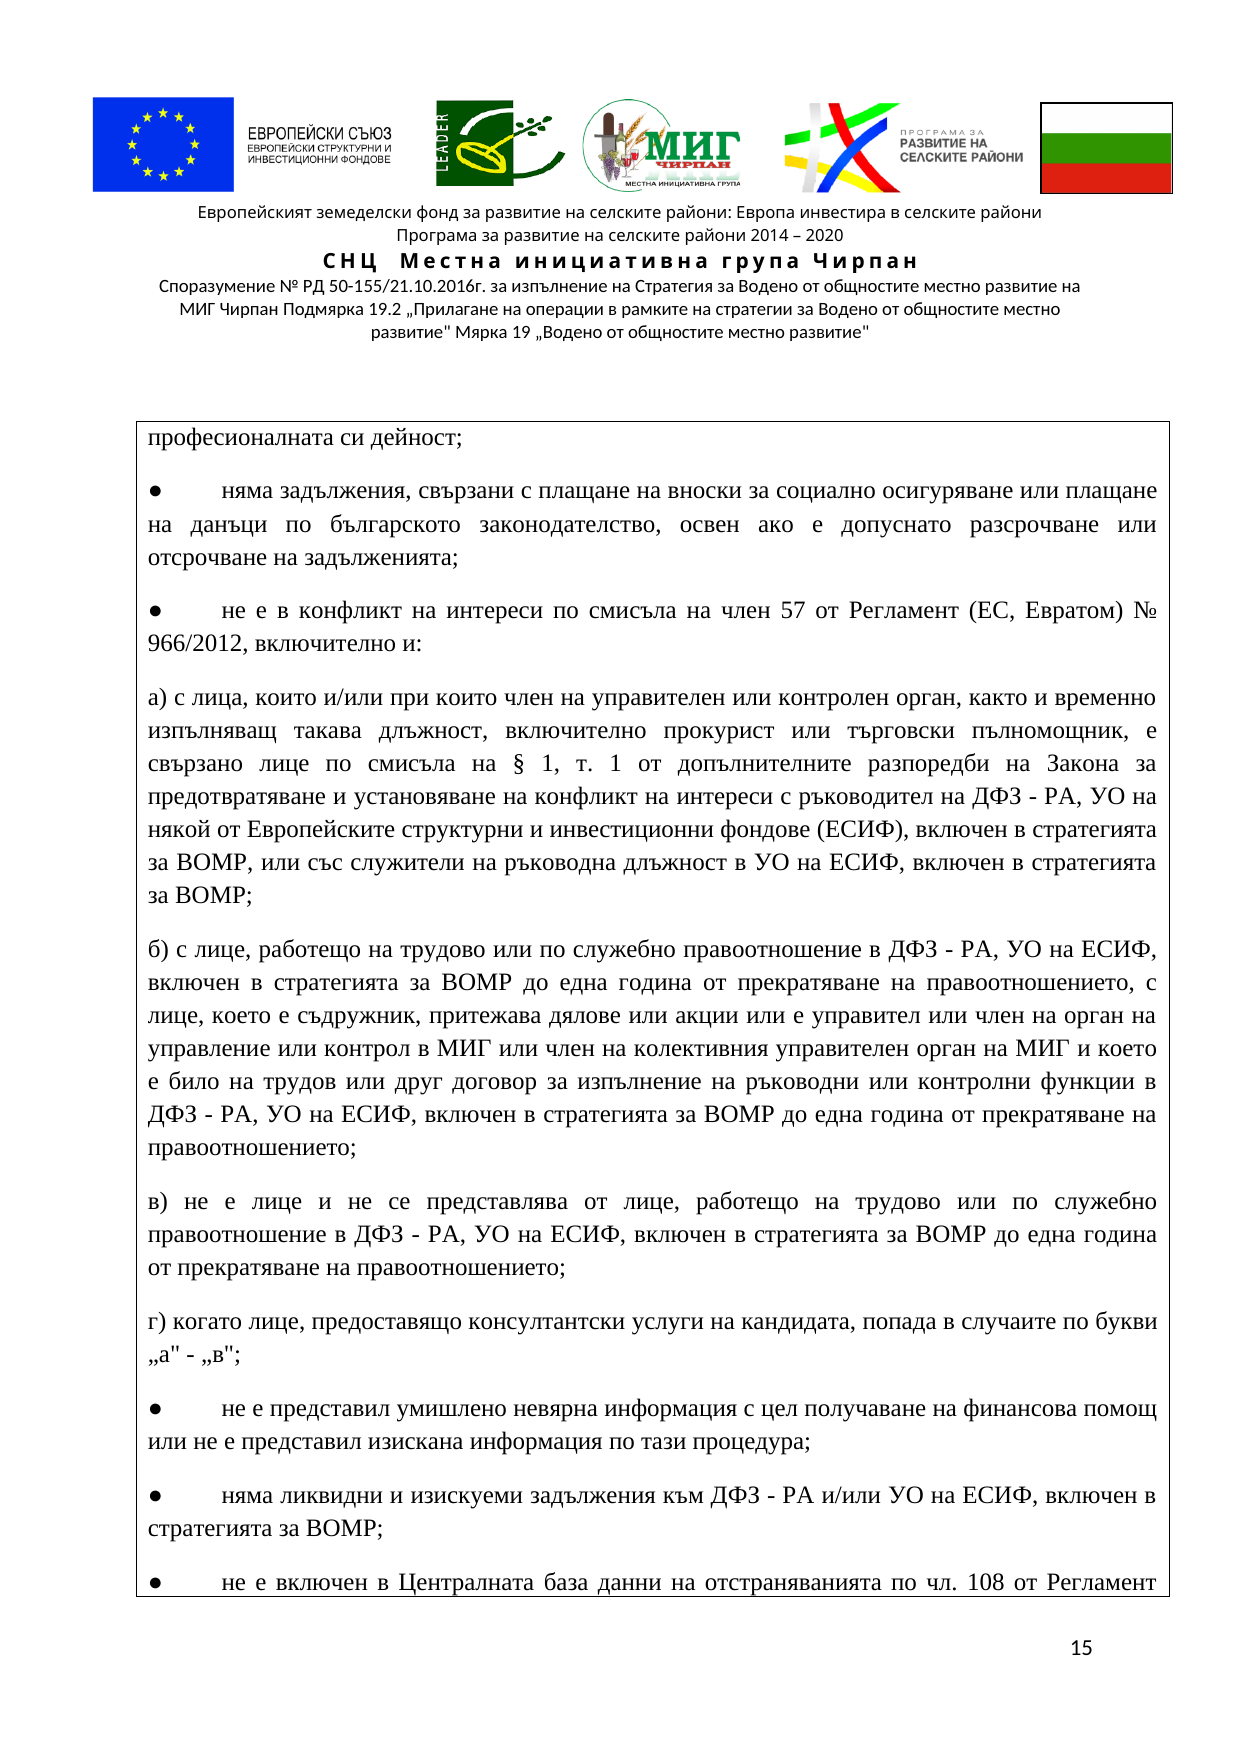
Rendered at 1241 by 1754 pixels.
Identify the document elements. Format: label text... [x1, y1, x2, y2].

picture [582, 99, 741, 192]
picture [770, 95, 1033, 199]
picture [79, 82, 425, 202]
picture [436, 100, 569, 186]
